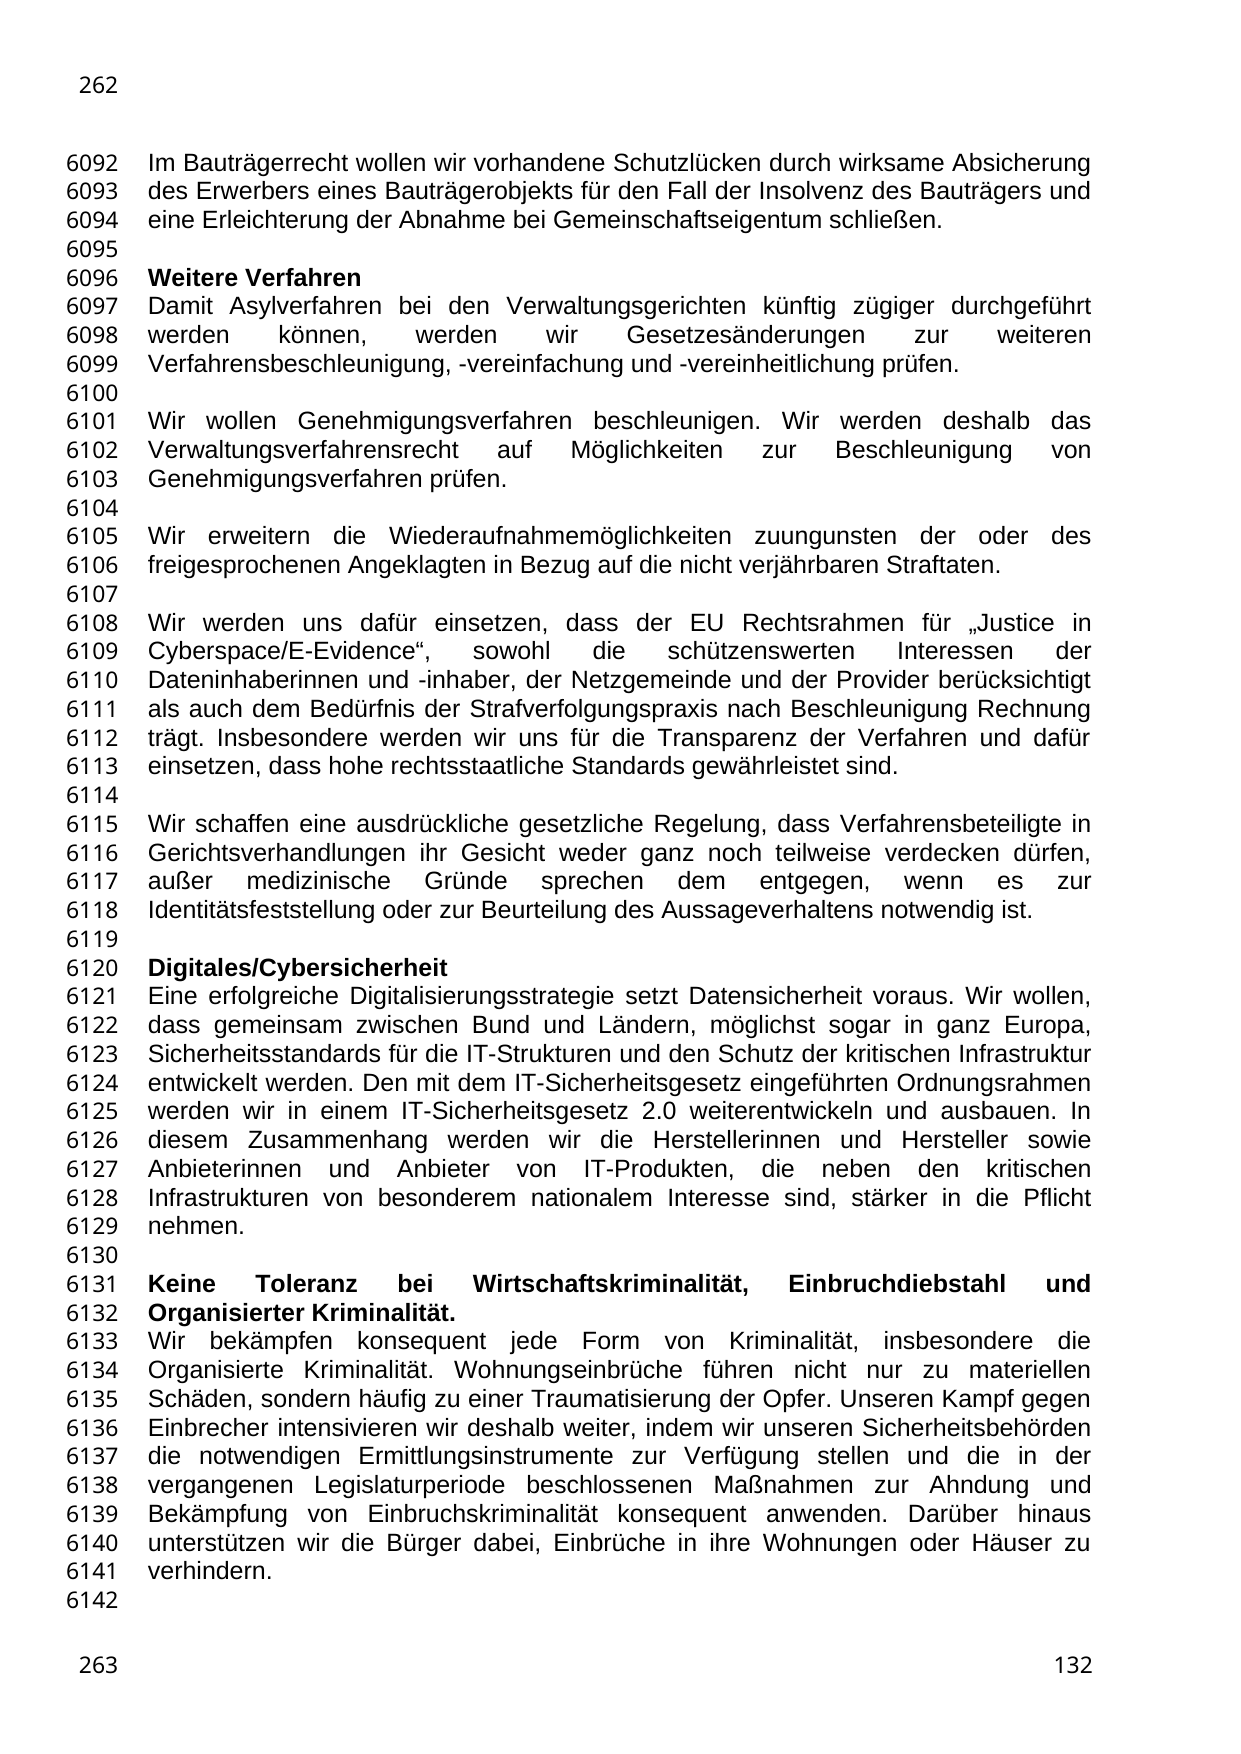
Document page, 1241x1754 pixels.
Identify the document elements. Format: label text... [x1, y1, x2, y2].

subtitle Weitere Verfahren [148, 263, 1093, 291]
text Im Bauträgerrecht wollen wir vorhandene Schutzlücken durch wirksame Absicherung des Erwerbers eines Bauträgerobjekts für den Fall der Insolvenz des Bauträgers und eine Erleichterung der Abnahme bei Gemeinschaftseigentum schließen. [148, 148, 1093, 234]
text Damit Asylverfahren bei den Verwaltungsgerichten künftig zügiger durchgeführt werden können, werden wir Gesetzesänderungen zur weiteren Verfahrensbeschleunigung, -vereinfachung und -vereinheitlichung prüfen. [148, 291, 1093, 378]
text Wir erweitern die Wiederaufnahmemöglichkeiten zuungunsten der oder des freigesprochenen Angeklagten in Bezug auf die nicht verjährbaren Straftaten. [148, 521, 1093, 579]
text Wir bekämpfen konsequent jede Form von Kriminalität, insbesondere die Organisierte Kriminalität. Wohnungseinbrüche führen nicht nur zu materiellen Schäden, sondern häufig zu einer Traumatisierung der Opfer. Unseren Kampf gegen Einbrecher intensivieren wir deshalb weiter, indem wir unseren Sicherheitsbehörden die notwendigen Ermittlungsinstrumente zur Verfügung stellen und die in der vergangenen Legislaturperiode beschlossenen Maßnahmen zur Ahndung und Bekämpfung von Einbruchskriminalität konsequent anwenden. Darüber hinaus unterstützen wir die Bürger dabei, Einbrüche in ihre Wohnungen oder Häuser zu verhindern. [148, 1326, 1093, 1585]
text Wir schaffen eine ausdrückliche gesetzliche Regelung, dass Verfahrensbeteiligte in Gerichtsverhandlungen ihr Gesicht weder ganz noch teilweise verdecken dürfen, außer medizinische Gründe sprechen dem entgegen, wenn es zur Identitätsfeststellung oder zur Beurteilung des Aussageverhaltens notwendig ist. [148, 809, 1093, 924]
text Eine erfolgreiche Digitalisierungsstrategie setzt Datensicherheit voraus. Wir wollen, dass gemeinsam zwischen Bund und Ländern, möglichst sogar in ganz Europa, Sicherheitsstandards für die IT-Strukturen und den Schutz der kritischen Infrastruktur entwickelt werden. Den mit dem IT-Sicherheitsgesetz eingeführten Ordnungsrahmen werden wir in einem IT-Sicherheitsgesetz 2.0 weiterentwickeln und ausbauen. In diesem Zusammenhang werden wir die Herstellerinnen und Hersteller sowie Anbieterinnen und Anbieter von IT-Produkten, die neben den kritischen Infrastrukturen von besonderem nationalem Interesse sind, stärker in die Pflicht nehmen. [148, 981, 1093, 1240]
subtitle Keine Toleranz bei Wirtschaftskriminalität, Einbruchdiebstahl und Organisierter Kriminalität. [148, 1269, 1093, 1326]
text Wir wollen Genehmigungsverfahren beschleunigen. Wir werden deshalb das Verwaltungsverfahrensrecht auf Möglichkeiten zur Beschleunigung von Genehmigungsverfahren prüfen. [148, 406, 1093, 493]
subtitle Digitales/Cybersicherheit [148, 953, 1093, 981]
text Wir werden uns dafür einsetzen, dass der EU Rechtsrahmen für „Justice in Cyberspace/E-Evidence“, sowohl die schützenswerten Interessen der Dateninhaberinnen und -inhaber, der Netzgemeinde und der Provider berücksichtigt als auch dem Bedürfnis der Strafverfolgungspraxis nach Beschleunigung Rechnung trägt. Insbesondere werden wir uns für die Transparenz der Verfahren und dafür einsetzen, dass hohe rechtsstaatliche Standards gewährleistet sind. [148, 608, 1093, 780]
